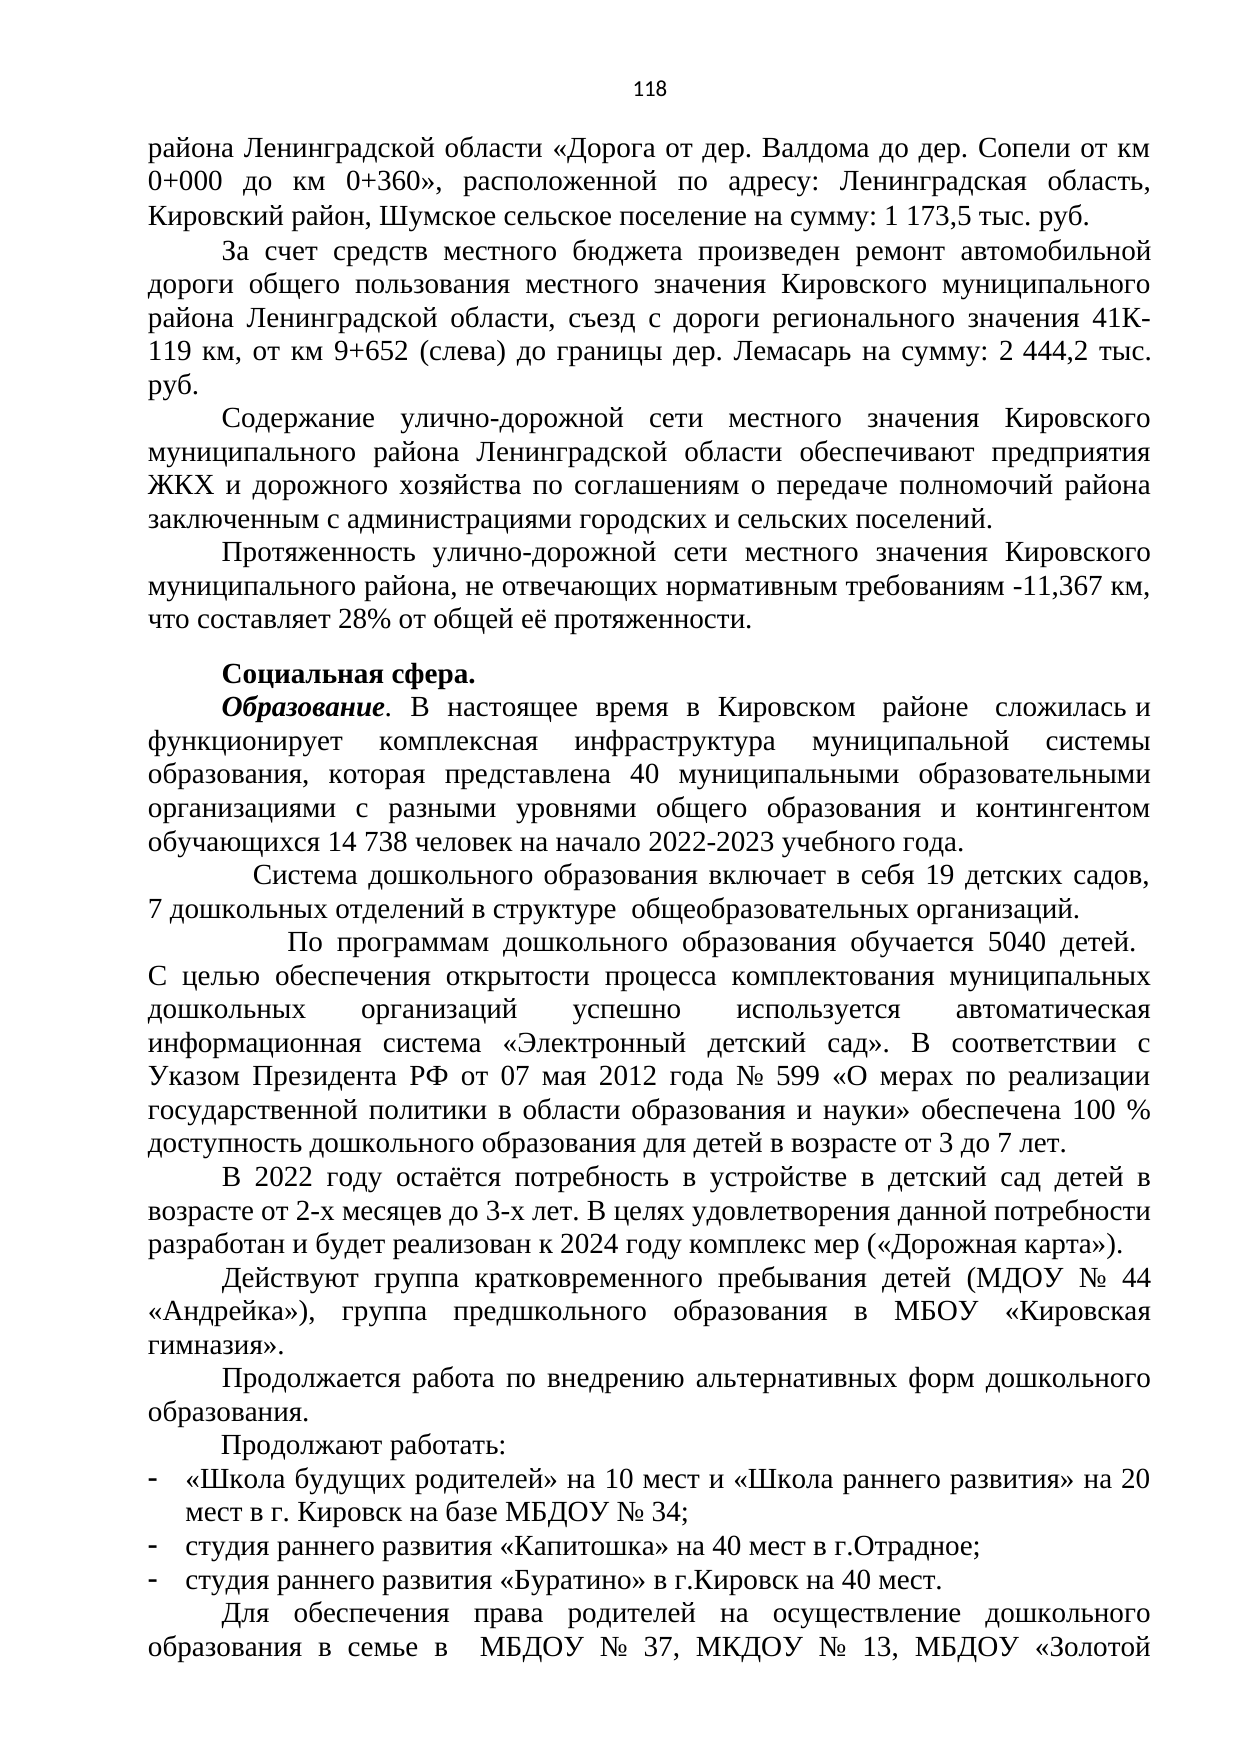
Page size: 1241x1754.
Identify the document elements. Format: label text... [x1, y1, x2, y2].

text Образование. В настоящее время в Кировском районе сложилась и функционирует комплексная инфраструктура муниципальной системы образования, которая представлена 40 муниципальными образовательными организациями с разными уровнями общего образования и контингентом обучающихся 14 738 человек на начало 2022-2023 учебного года. [148, 689, 1152, 857]
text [148, 1595, 1152, 1662]
list Содержание улично-дорожной сети местного значения Кировского муниципального района Ленинградской области обеспечивают предприятия ЖКХ и дорожного хозяйства по соглашениям о передаче полномочий района заключенным с администрациями городских и сельских поселений. [148, 400, 1152, 534]
list «Школа будущих родителей» на 10 мест и «Школа раннего развития» на 20 мест в г. Кировск на базе МБДОУ № 34; [148, 1461, 1152, 1528]
text Система дошкольного образования включает в себя 19 детских садов, 7 дошкольных отделений в структуре общеобразовательных организаций. [148, 857, 1152, 924]
list Протяженность улично-дорожной сети местного значения Кировского муниципального района, не отвечающих нормативным требованиям -11,367 км, что составляет 28% от общей её протяженности. [148, 534, 1152, 635]
list За счет средств местного бюджета произведен ремонт автомобильной дороги общего пользования местного значения Кировского муниципального района Ленинградской области, съезд с дороги регионального значения 41К-119 км, от км 9+652 (слева) до границы дер. Лемасарь на сумму: 2 444,2 тыс. руб. [148, 233, 1152, 400]
text Продолжают работать: [148, 1427, 1152, 1461]
list студия раннего развития «Буратино» в г.Кировск на 40 мест. [148, 1562, 1152, 1595]
text По программам дошкольного образования обучается 5040 детей. С целью обеспечения открытости процесса комплектования муниципальных дошкольных организаций успешно используется автоматическая информационная система «Электронный детский сад». В соответствии с Указом Президента РФ от 07 мая 2012 года № 599 «О мерах по реализации государственной политики в области образования и науки» обеспечена 100 % доступность дошкольного образования для детей в возрасте от 3 до 7 лет. [148, 924, 1152, 1159]
text В 2022 году остаётся потребность в устройстве в детский сад детей в возрасте от 2-х месяцев до 3-х лет. В целях удовлетворения данной потребности разработан и будет реализован к 2024 году комплекс мер («Дорожная карта»). [148, 1159, 1152, 1260]
text Социальная сфера. [148, 656, 1152, 689]
list студия раннего развития «Капитошка» на 40 мест в г.Отрадное; [148, 1528, 1152, 1562]
text Действуют группа кратковременного пребывания детей (МДОУ № 44 «Андрейка»), группа предшкольного образования в МБОУ «Кировская гимназия». [148, 1260, 1152, 1360]
text Продолжается работа по внедрению альтернативных форм дошкольного образования. [148, 1360, 1152, 1427]
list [148, 130, 1152, 233]
